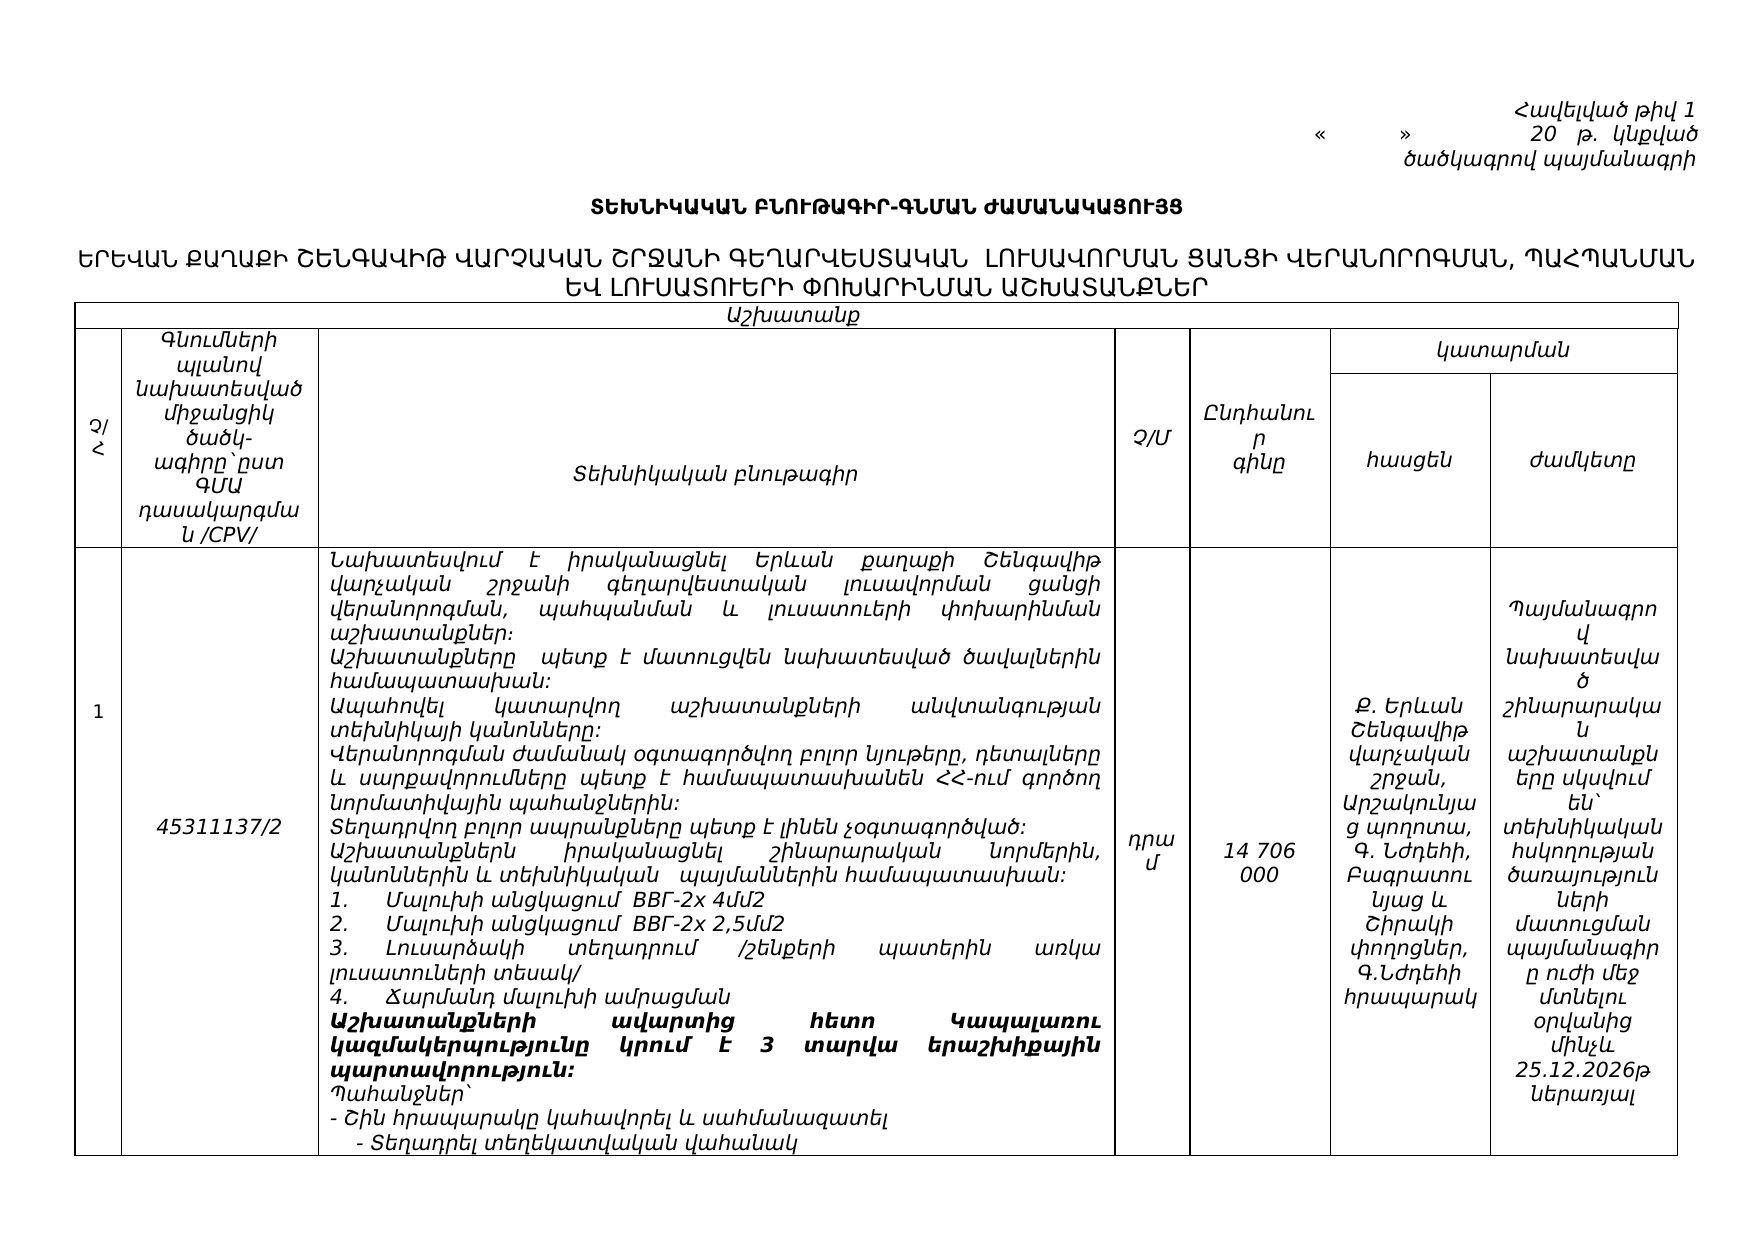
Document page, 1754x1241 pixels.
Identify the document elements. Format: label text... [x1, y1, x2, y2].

table_cell հասցեն [1331, 374, 1490, 547]
table_cell Ընդհանուր գինը [1191, 329, 1330, 547]
table_cell ժամկետը [1491, 374, 1677, 547]
text « » 20 թ. կնքված [75, 122, 1698, 147]
text Հավելված թիվ 1 [75, 98, 1698, 122]
table_cell Չ/Մ [1116, 329, 1189, 547]
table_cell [1491, 548, 1677, 1155]
table_cell դրամ [1116, 548, 1189, 1155]
table_cell 45311137/2 [122, 548, 318, 1155]
table_cell 1 [76, 548, 121, 1155]
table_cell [319, 548, 1114, 1155]
table_cell կատարման [1331, 329, 1677, 373]
text ՏԵԽՆԻԿԱԿԱՆ ԲՆՈՒԹԱԳԻՐ-ԳՆՄԱՆ ԺԱՄԱՆԱԿԱՑՈՒՅՑ [75, 195, 1698, 219]
text ծածկագրով պայմանագրի [75, 147, 1698, 171]
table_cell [1331, 548, 1490, 1155]
table_cell Գնումների պլանով նախատեսված միջանցիկ ծածկ-ագիրը`ըստ ԳՄԱ դասակարգման /CPV/ [122, 329, 318, 547]
table_cell Չ/Հ [76, 329, 121, 547]
text ԵՐԵՎԱՆ ՔԱՂԱՔԻ ՇԵՆԳԱՎԻԹ ՎԱՐՉԱԿԱՆ ՇՐՋԱՆԻ ԳԵՂԱՐՎԵՍՏԱԿԱՆ ԼՈՒՍԱՎՈՐՄԱՆ ՑԱՆՑԻ ՎԵՐԱՆՈՐՈԳՄԱՆ, ՊԱՀՊԱՆՄԱՆ ԵՎ ԼՈՒՍԱՏՈՒԵՐԻ ՓՈԽԱՐԻՆՄԱՆ ԱՇԽԱՏԱՆՔՆԵՐ [75, 244, 1698, 302]
table_cell 14 706 000 [1191, 548, 1330, 1155]
table_header Աշխատանք [76, 303, 1678, 327]
table_cell Տեխնիկական բնութագիր [319, 329, 1114, 547]
